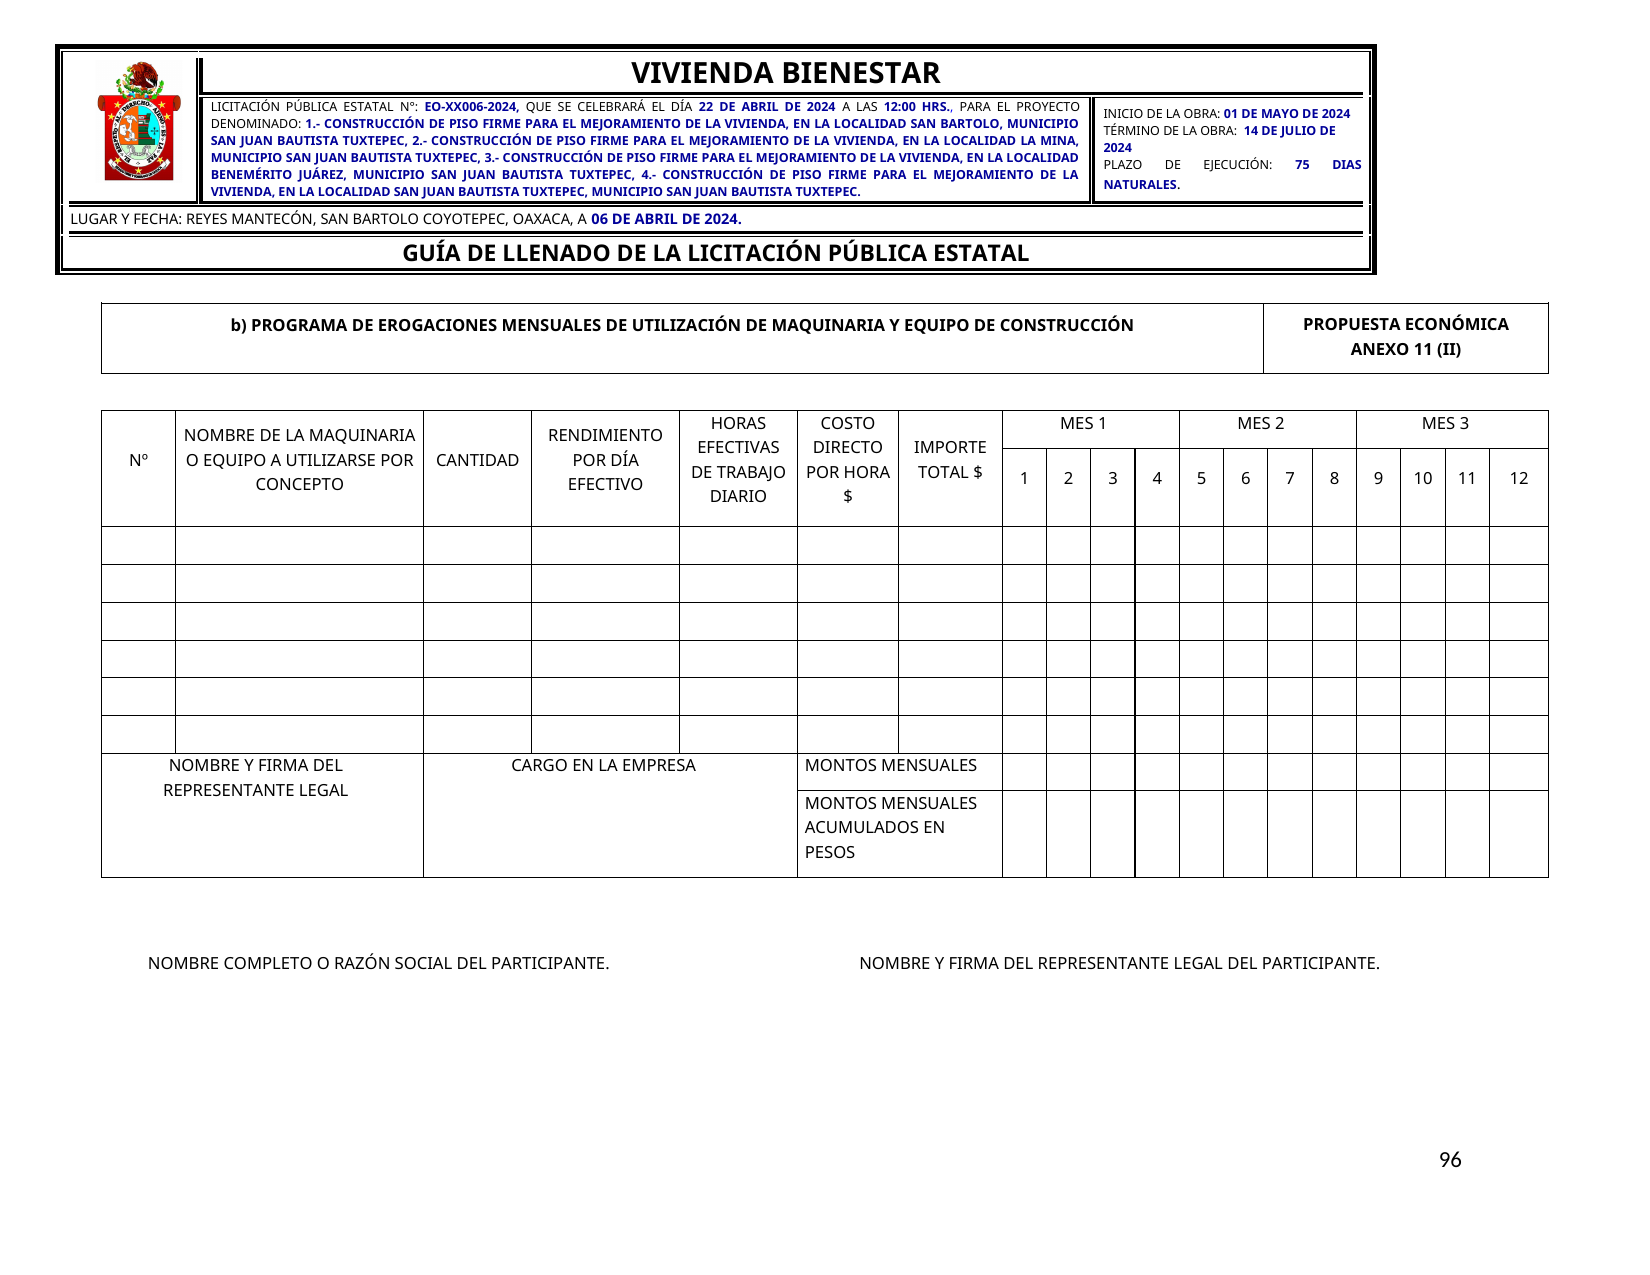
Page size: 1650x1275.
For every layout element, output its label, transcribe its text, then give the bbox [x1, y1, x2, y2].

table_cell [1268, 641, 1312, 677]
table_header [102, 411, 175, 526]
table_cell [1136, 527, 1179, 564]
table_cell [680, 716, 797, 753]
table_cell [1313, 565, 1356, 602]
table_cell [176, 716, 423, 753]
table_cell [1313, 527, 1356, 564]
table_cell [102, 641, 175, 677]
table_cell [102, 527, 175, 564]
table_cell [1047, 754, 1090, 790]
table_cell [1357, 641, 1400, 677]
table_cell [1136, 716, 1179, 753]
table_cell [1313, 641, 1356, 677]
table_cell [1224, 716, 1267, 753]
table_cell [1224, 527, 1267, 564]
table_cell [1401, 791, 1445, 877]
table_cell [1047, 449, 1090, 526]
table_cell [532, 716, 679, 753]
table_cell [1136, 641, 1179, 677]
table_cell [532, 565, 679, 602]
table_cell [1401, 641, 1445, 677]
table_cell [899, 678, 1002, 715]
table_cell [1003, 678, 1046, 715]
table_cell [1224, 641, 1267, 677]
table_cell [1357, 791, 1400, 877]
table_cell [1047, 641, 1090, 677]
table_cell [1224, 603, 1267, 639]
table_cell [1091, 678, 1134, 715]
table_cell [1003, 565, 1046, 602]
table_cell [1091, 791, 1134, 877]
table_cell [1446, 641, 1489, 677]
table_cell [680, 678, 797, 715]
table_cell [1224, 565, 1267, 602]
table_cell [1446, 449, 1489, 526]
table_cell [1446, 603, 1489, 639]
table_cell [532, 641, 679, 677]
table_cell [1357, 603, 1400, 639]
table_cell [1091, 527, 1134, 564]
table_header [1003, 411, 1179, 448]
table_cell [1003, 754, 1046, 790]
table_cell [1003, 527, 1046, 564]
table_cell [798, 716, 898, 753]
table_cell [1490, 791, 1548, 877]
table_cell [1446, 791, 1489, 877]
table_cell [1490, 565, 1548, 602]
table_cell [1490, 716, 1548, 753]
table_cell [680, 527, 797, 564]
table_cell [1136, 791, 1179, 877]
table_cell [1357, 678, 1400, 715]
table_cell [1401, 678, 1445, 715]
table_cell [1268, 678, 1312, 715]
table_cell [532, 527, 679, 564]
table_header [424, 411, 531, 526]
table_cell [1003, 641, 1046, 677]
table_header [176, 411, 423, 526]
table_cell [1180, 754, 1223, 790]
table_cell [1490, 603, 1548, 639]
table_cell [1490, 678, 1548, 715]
picture [95, 60, 183, 183]
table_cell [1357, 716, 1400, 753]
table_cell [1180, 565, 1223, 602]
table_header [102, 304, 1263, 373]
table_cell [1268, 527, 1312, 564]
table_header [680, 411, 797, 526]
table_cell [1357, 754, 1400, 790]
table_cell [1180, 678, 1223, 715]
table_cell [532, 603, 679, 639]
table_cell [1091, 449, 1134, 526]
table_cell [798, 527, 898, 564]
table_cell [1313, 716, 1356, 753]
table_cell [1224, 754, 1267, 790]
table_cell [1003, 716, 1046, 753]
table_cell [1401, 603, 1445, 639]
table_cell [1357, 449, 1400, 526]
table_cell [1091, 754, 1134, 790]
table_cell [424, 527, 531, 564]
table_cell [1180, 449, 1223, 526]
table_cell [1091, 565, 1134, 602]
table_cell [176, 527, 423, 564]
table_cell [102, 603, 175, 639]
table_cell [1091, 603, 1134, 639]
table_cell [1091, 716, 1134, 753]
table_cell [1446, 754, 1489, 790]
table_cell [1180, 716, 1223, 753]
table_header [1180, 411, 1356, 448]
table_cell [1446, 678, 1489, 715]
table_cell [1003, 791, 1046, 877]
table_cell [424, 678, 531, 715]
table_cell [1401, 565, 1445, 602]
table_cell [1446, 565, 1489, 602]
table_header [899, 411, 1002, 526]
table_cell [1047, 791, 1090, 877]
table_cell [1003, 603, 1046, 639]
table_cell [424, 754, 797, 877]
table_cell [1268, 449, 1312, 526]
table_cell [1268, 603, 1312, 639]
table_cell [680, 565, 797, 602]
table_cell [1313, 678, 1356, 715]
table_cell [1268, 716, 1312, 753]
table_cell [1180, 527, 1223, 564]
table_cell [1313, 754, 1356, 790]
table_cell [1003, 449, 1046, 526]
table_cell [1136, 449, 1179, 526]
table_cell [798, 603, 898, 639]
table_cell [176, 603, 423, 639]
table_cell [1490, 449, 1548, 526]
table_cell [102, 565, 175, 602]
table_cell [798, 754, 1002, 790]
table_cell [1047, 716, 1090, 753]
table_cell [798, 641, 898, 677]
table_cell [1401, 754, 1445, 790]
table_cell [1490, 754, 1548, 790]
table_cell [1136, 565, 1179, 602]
text NOMBRE COMPLETO O RAZÓN SOCIAL DEL PARTICIPANTE. NOMBRE Y FIRMA DEL REPRESENTANTE LEGAL DEL PARTICIPANTE. [148, 952, 1567, 975]
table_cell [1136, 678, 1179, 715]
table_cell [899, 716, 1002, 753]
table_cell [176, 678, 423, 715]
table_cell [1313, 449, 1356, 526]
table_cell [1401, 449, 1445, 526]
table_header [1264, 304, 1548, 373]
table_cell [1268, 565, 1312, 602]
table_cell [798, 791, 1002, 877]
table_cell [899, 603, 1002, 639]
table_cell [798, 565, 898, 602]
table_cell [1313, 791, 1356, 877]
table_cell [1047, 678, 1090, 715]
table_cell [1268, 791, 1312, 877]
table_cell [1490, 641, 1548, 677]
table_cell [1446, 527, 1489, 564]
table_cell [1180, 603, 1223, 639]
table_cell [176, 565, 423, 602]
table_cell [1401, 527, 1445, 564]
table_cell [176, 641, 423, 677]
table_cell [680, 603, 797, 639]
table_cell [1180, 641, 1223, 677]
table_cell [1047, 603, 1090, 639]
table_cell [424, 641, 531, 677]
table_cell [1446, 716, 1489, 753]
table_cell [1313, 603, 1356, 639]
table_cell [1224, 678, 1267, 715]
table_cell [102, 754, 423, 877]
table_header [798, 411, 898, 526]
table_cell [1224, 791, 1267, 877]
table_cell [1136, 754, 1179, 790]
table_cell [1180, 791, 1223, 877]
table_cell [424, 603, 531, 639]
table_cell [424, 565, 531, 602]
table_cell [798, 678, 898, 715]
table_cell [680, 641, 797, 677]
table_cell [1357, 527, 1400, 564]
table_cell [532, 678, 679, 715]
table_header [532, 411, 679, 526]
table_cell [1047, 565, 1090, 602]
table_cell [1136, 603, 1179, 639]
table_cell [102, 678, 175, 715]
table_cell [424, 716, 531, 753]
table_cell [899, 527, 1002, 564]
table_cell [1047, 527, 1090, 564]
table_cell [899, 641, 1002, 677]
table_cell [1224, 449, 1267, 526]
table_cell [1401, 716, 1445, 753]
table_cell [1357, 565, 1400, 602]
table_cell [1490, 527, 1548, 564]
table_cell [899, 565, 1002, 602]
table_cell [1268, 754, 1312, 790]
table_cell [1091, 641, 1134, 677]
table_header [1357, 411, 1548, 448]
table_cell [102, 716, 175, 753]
